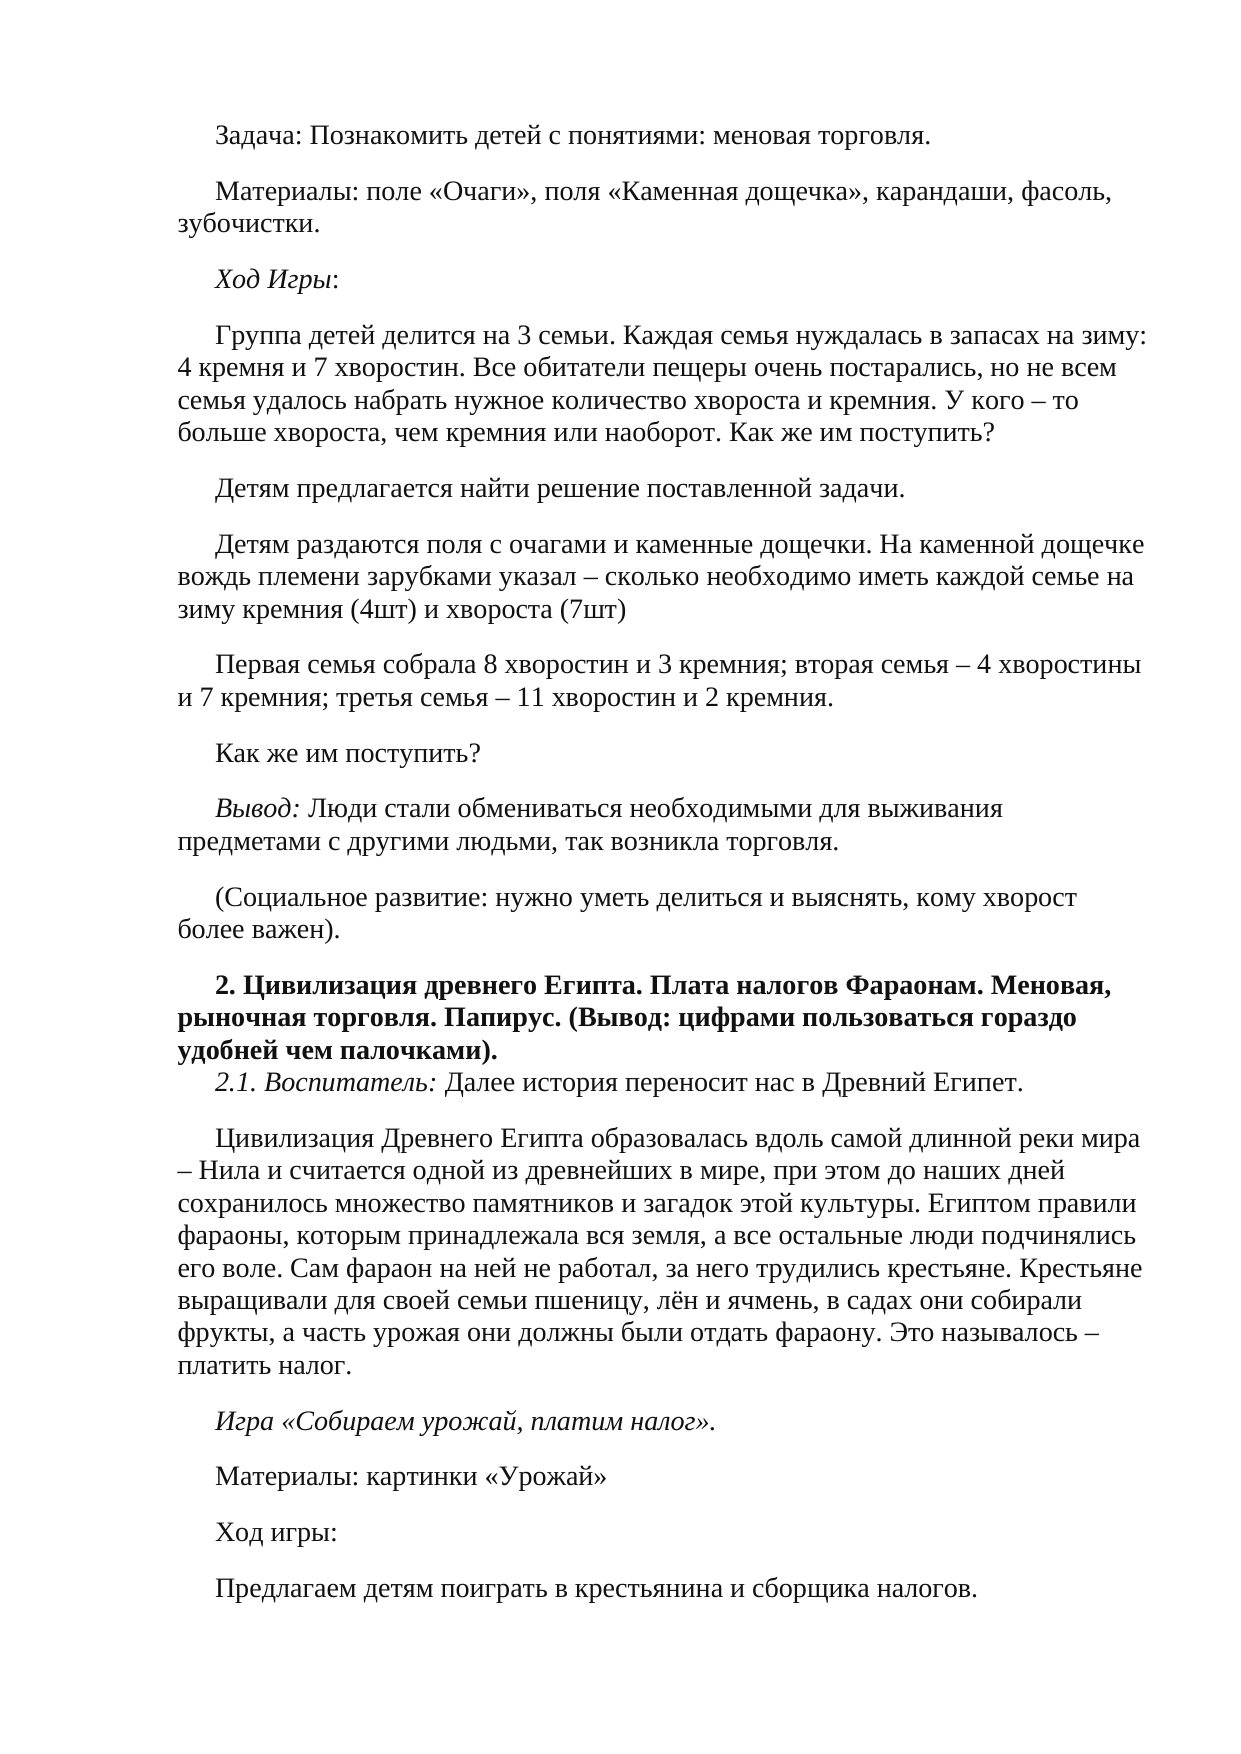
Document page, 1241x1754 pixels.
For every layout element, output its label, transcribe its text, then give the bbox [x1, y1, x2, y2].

text Группа детей делится на 3 семьи. Каждая семья нуждалась в запасах на зиму: 4 кремня и 7 хворостин. Все обитатели пещеры очень постарались, но не всем семья удалось набрать нужное количество хвороста и кремния. У кого – то больше хвороста, чем кремния или наоборот. Как же им поступить? [177, 318, 1152, 448]
text Цивилизация Древнего Египта образовалась вдоль самой длинной реки мира – Нила и считается одной из древнейших в мире, при этом до наших дней сохранилось множество памятников и загадок этой культуры. Египтом правили фараоны, которым принадлежала вся земля, а все остальные люди подчинялись его воле. Сам фараон на ней не работал, за него трудились крестьяне. Крестьяне выращивали для своей семьи пшеницу, лён и ячмень, в садах они собирали фрукты, а часть урожая они должны были отдать фараону. Это называлось – платить налог. [177, 1121, 1152, 1380]
text (Социальное развитие: нужно уметь делиться и выяснять, кому хворост более важен). [177, 880, 1152, 944]
text Ход игры: [177, 1515, 1152, 1548]
text Детям раздаются поля с очагами и каменные дощечки. На каменной дощечке вождь племени зарубками указал – сколько необходимо иметь каждой семье на зиму кремния (4шт) и хвороста (7шт) [177, 527, 1152, 624]
text Материалы: поле «Очаги», поля «Каменная дощечка», карандаши, фасоль, зубочистки. [177, 174, 1152, 239]
text Как же им поступить? [177, 736, 1152, 768]
text 2. Цивилизация древнего Египта. Плата налогов Фараонам. Меновая, рыночная торговля. Папирус. (Вывод: цифрами пользоваться гораздо удобней чем палочками). [177, 968, 1152, 1065]
text Первая семья собрала 8 хворостин и 3 кремния; вторая семья – 4 хворостины и 7 кремния; третья семья – 11 хворостин и 2 кремния. [177, 647, 1152, 712]
text 2.1. Воспитатель: Далее история переносит нас в Древний Египет. [177, 1065, 1152, 1098]
text Вывод: Люди стали обмениваться необходимыми для выживания предметами с другими людьми, так возникла торговля. [177, 792, 1152, 856]
text Предлагаем детям поиграть в крестьянина и сборщика налогов. [177, 1571, 1152, 1603]
text Детям предлагается найти решение поставленной задачи. [177, 471, 1152, 503]
text Игра «Собираем урожай, платим налог». [177, 1404, 1152, 1436]
text Задача: Познакомить детей с понятиями: меновая торговля. [177, 118, 1152, 151]
text Материалы: картинки «Урожай» [177, 1459, 1152, 1492]
text Ход Игры: [177, 262, 1152, 294]
